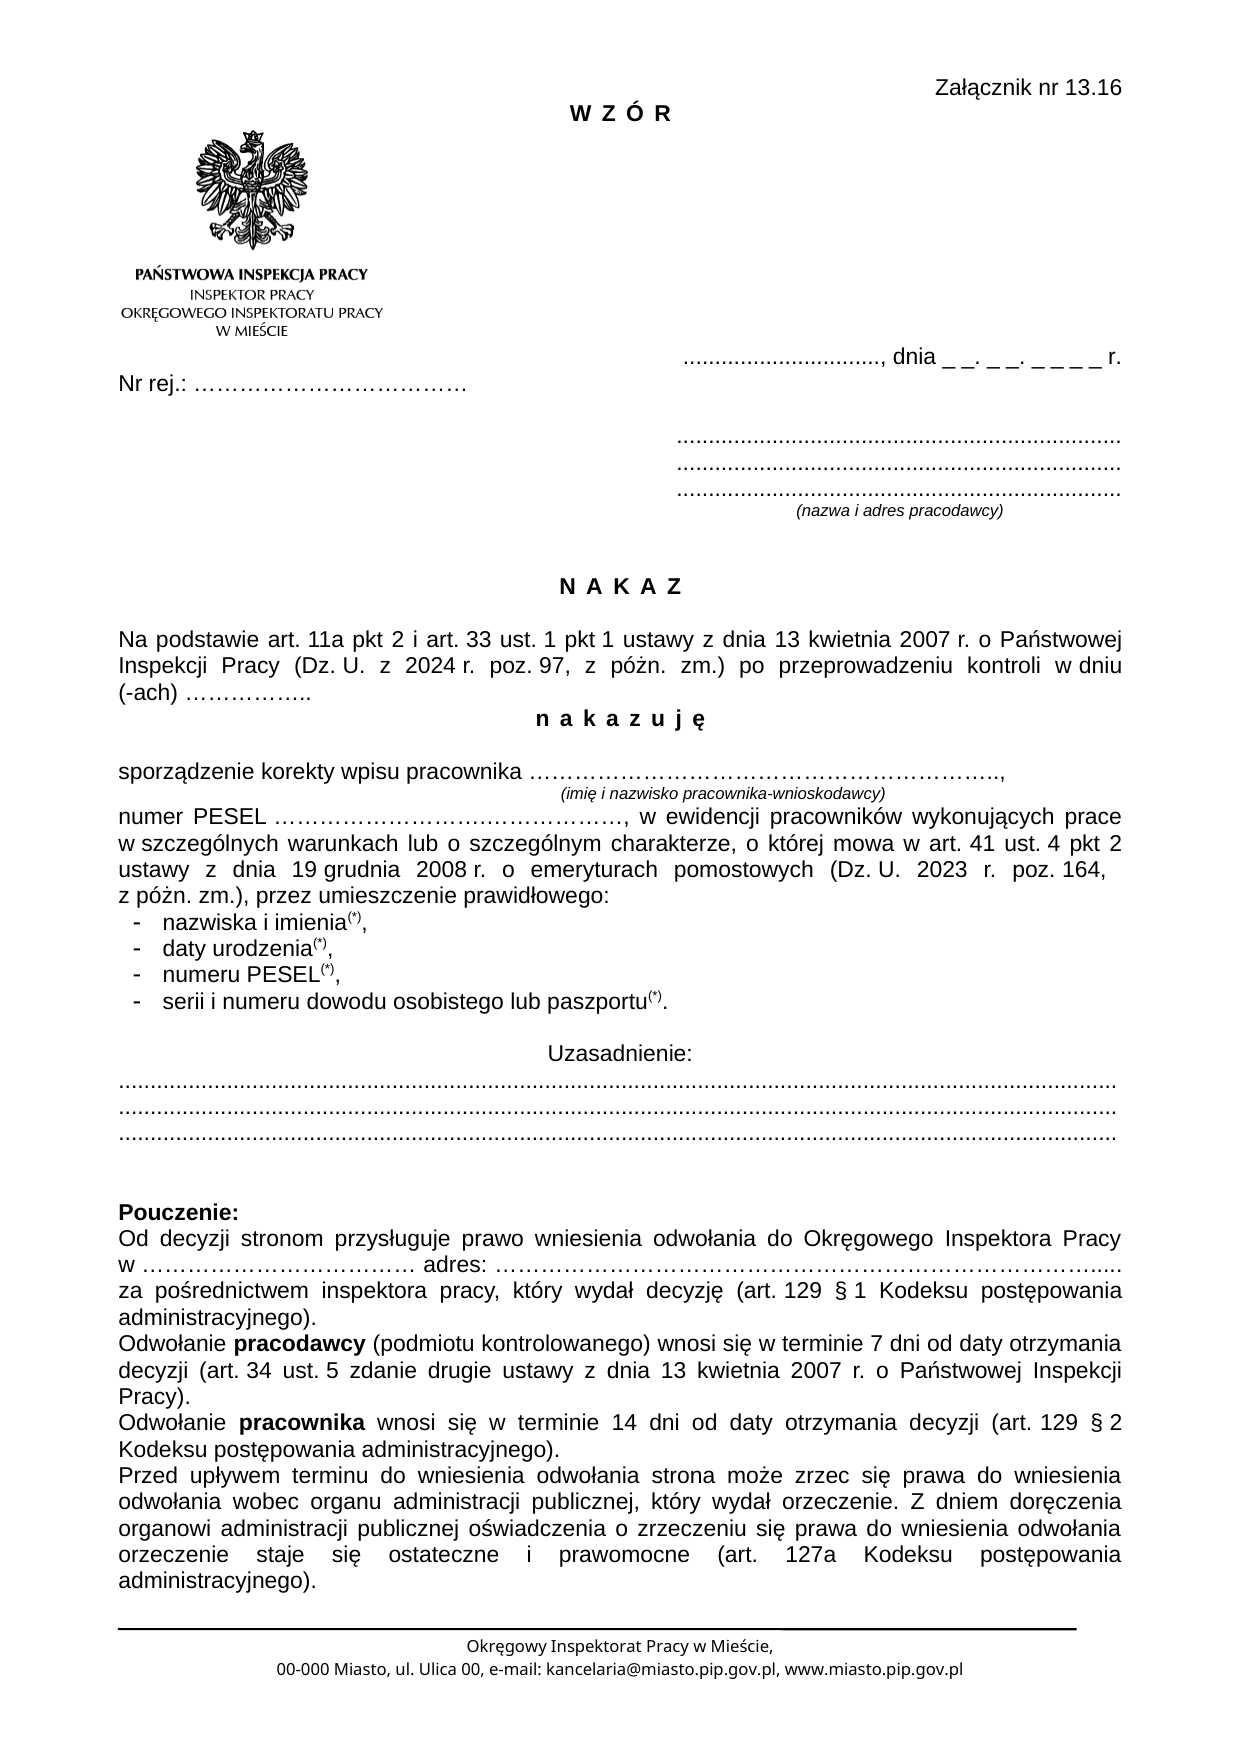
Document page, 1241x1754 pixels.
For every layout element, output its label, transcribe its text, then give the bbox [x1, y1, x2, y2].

text ...................................................................... [118, 422, 1122, 448]
text sporządzenie korekty wpisu pracownika …………………………………………………….., [118, 758, 1122, 784]
text nakazuję [118, 705, 1122, 731]
text Na podstawie art. 11a pkt 2 i art. 33 ust. 1 pkt 1 ustawy z dnia 13 kwietnia 2007 r. o Państwowej Inspekcji Pracy (Dz. U. z 2024 r. poz. 97, z póżn. zm.) po przeprowadzeniu kontroli w dniu (-ach) …………….. [118, 626, 1122, 705]
text Od decyzji stronom przysługuje prawo wniesienia odwołania do Okręgowego Inspektora Pracy w ……………………………… adres: ……………………………………………………………………..... za pośrednictwem inspektora pracy, który wydał decyzję (art. 129 § 1 Kodeksu postępowania administracyjnego). [118, 1225, 1122, 1330]
text ...................................................................... [118, 448, 1122, 475]
text Pouczenie: [118, 1198, 1122, 1225]
text NAKAZ [118, 573, 1122, 599]
text ..............................., dnia _ _. _ _. _ _ _ _ r. [118, 343, 1122, 369]
list numeru PESEL(*), [133, 961, 1122, 988]
text Odwołanie pracodawcy (podmiotu kontrolowanego) wnosi się w terminie 7 dni od daty otrzymania decyzji (art. 34 ust. 5 zdanie drugie ustawy z dnia 13 kwietnia 2007 r. o Państwowej Inspekcji Pracy). [118, 1330, 1122, 1409]
text Odwołanie pracownika wnosi się w terminie 14 dni od daty otrzymania decyzji (art. 129 § 2 Kodeksu postępowania administracyjnego). [118, 1409, 1122, 1462]
list daty urodzenia(*), [133, 935, 1122, 961]
list serii i numeru dowodu osobistego lub paszportu(*). [133, 988, 1122, 1014]
text ...................................................................... [118, 475, 1122, 501]
list nazwiska i imienia(*), [133, 908, 1122, 935]
text ............................................................................................................................................................. [118, 1119, 1122, 1146]
text (nazwa i adres pracodawcy) [679, 501, 1122, 520]
text numer PESEL ……………………….………………, w ewidencji pracowników wykonujących prace w szczególnych warunkach lub o szczególnym charakterze, o której mowa w art. 41 ust. 4 pkt 2 ustawy z dnia 19 grudnia 2008 r. o emeryturach pomostowych (Dz. U. 2023 r. poz. 164, z póżn. zm.), przez umieszczenie prawidłowego: [118, 803, 1122, 908]
text (imię i nazwisko pracownika-wnioskodawcy) [546, 784, 1122, 803]
text ............................................................................................................................................................. [118, 1067, 1122, 1093]
text Uzasadnienie: [118, 1040, 1122, 1067]
text ............................................................................................................................................................. [118, 1093, 1122, 1119]
text Nr rej.: ……………………………… [118, 369, 1122, 396]
picture [118, 126, 386, 344]
text Przed upływem terminu do wniesienia odwołania strona może zrzec się prawa do wniesienia odwołania wobec organu administracji publicznej, który wydał orzeczenie. Z dniem doręczenia organowi administracji publicznej oświadczenia o zrzeczeniu się prawa do wniesienia odwołania orzeczenie staje się ostateczne i prawomocne (art. 127a Kodeksu postępowania administracyjnego). [118, 1462, 1122, 1594]
